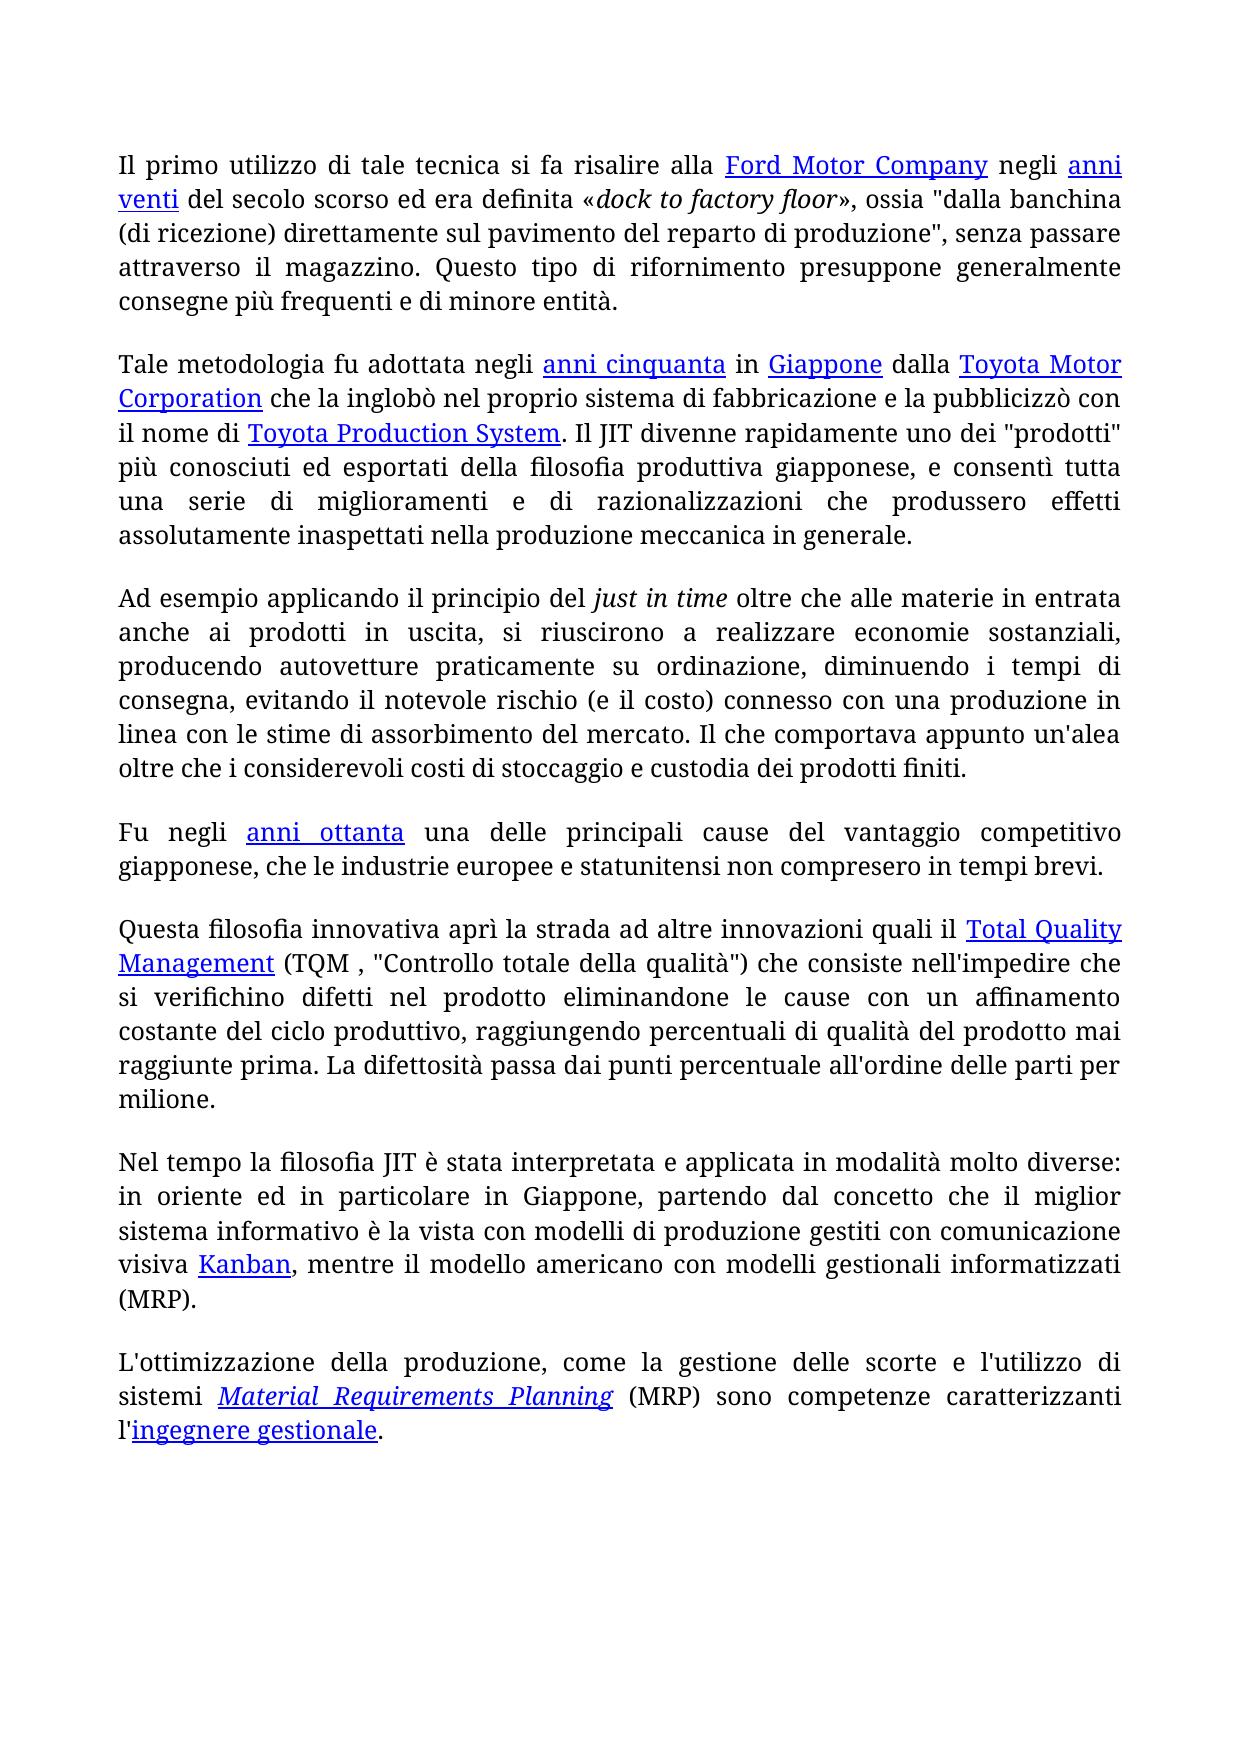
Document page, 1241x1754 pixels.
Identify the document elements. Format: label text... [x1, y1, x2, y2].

text Fu negli anni ottanta una delle principali cause del vantaggio competitivo giapponese, che le industrie europee e statunitensi non compresero in tempi brevi. [118, 814, 1122, 882]
text Il primo utilizzo di tale tecnica si fa risalire alla Ford Motor Company negli anni venti del secolo scorso ed era definita «dock to factory floor», ossia "dalla banchina (di ricezione) direttamente sul pavimento del reparto di produzione", senza passare attraverso il magazzino. Questo tipo di rifornimento presuppone generalmente consegne più frequenti e di minore entità. [118, 148, 1122, 318]
text Ad esempio applicando il principio del just in time oltre che alle materie in entrata anche ai prodotti in uscita, si riuscirono a realizzare economie sostanziali, producendo autovetture praticamente su ordinazione, diminuendo i tempi di consegna, evitando il notevole rischio (e il costo) connesso con una produzione in linea con le stime di assorbimento del mercato. Il che comportava appunto un'alea oltre che i considerevoli costi di stoccaggio e custodia dei prodotti finiti. [118, 581, 1122, 785]
text L'ottimizzazione della produzione, come la gestione delle scorte e l'utilizzo di sistemi Material Requirements Planning (MRP) sono competenze caratterizzanti l'ingegnere gestionale. [118, 1344, 1122, 1447]
text Questa filosofia innovativa aprì la strada ad altre innovazioni quali il Total Quality Management (TQM , "Controllo totale della qualità") che consiste nell'impedire che si verifichino difetti nel prodotto eliminandone le cause con un affinamento costante del ciclo produttivo, raggiungendo percentuali di qualità del prodotto mai raggiunte prima. La difettosità passa dai punti percentuale all'ordine delle parti per milione. [118, 911, 1122, 1116]
text Nel tempo la filosofia JIT è stata interpretata e applicata in modalità molto diverse: in oriente ed in particolare in Giappone, partendo dal concetto che il miglior sistema informativo è la vista con modelli di produzione gestiti con comunicazione visiva Kanban, mentre il modello americano con modelli gestionali informatizzati (MRP). [118, 1145, 1122, 1315]
text Tale metodologia fu adottata negli anni cinquanta in Giappone dalla Toyota Motor Corporation che la inglobò nel proprio sistema di fabbricazione e la pubblicizzò con il nome di Toyota Production System. Il JIT divenne rapidamente uno dei "prodotti" più conosciuti ed esportati della filosofia produttiva giapponese, e consentì tutta una serie di miglioramenti e di razionalizzazioni che produssero effetti assolutamente inaspettati nella produzione meccanica in generale. [118, 347, 1122, 551]
